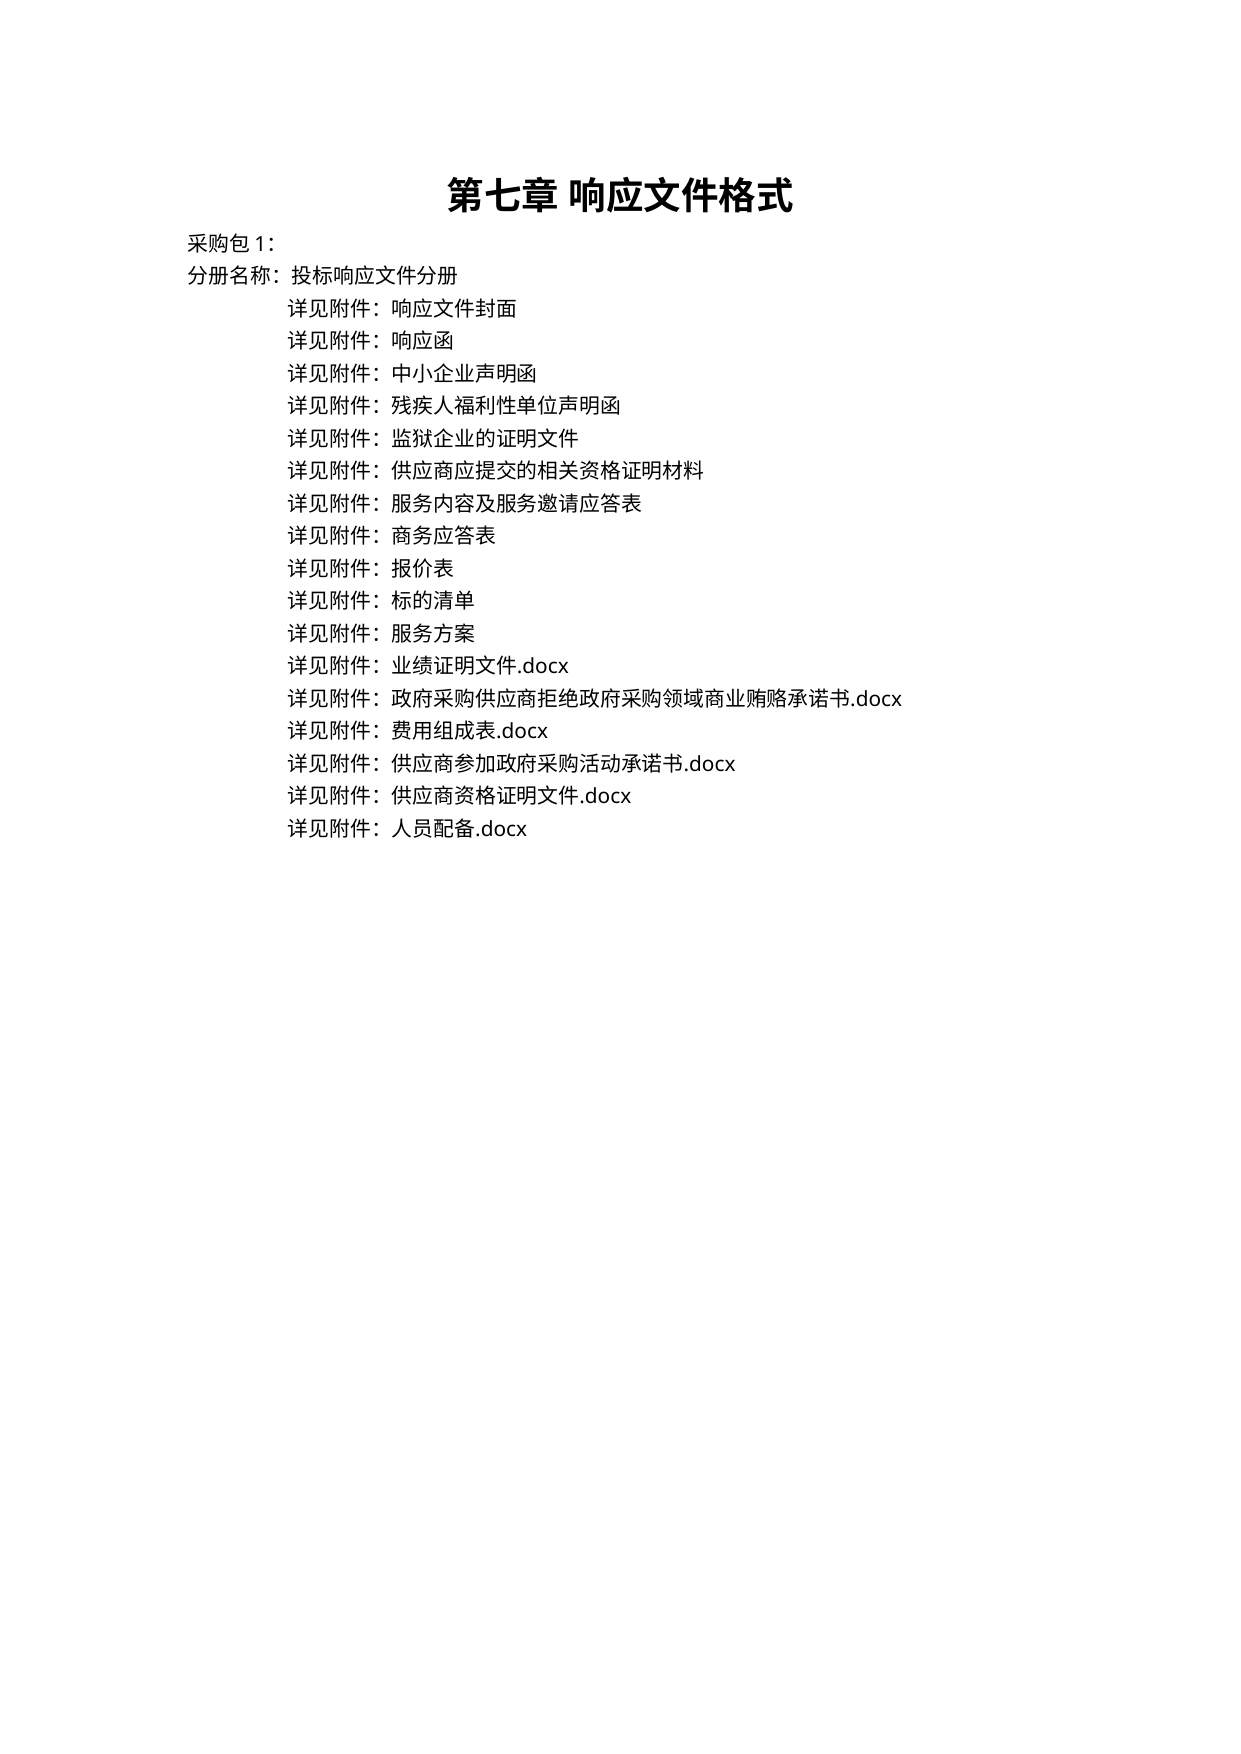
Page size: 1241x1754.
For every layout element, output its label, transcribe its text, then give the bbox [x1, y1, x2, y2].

text 详见附件：标的清单 [187, 584, 1053, 617]
text 详见附件：供应商资格证明文件.docx [187, 779, 1053, 812]
text 详见附件：人员配备.docx [187, 812, 1053, 844]
text 详见附件：服务方案 [187, 617, 1053, 649]
text 详见附件：供应商应提交的相关资格证明材料 [187, 454, 1053, 487]
text 第七章 响应文件格式 [187, 162, 1053, 227]
text 分册名称：投标响应文件分册 [187, 259, 1053, 292]
text 详见附件：商务应答表 [187, 519, 1053, 552]
text 详见附件：供应商参加政府采购活动承诺书.docx [187, 747, 1053, 779]
text 详见附件：响应函 [187, 324, 1053, 357]
text 详见附件：监狱企业的证明文件 [187, 422, 1053, 454]
text 详见附件：业绩证明文件.docx [187, 649, 1053, 682]
text 详见附件：政府采购供应商拒绝政府采购领域商业贿赂承诺书.docx [187, 682, 1053, 714]
text 详见附件：残疾人福利性单位声明函 [187, 389, 1053, 422]
text 详见附件：响应文件封面 [187, 292, 1053, 324]
text 详见附件：服务内容及服务邀请应答表 [187, 487, 1053, 519]
text 详见附件：报价表 [187, 552, 1053, 584]
text 采购包1： [187, 227, 1053, 259]
text 详见附件：中小企业声明函 [187, 357, 1053, 389]
text 详见附件：费用组成表.docx [187, 714, 1053, 747]
